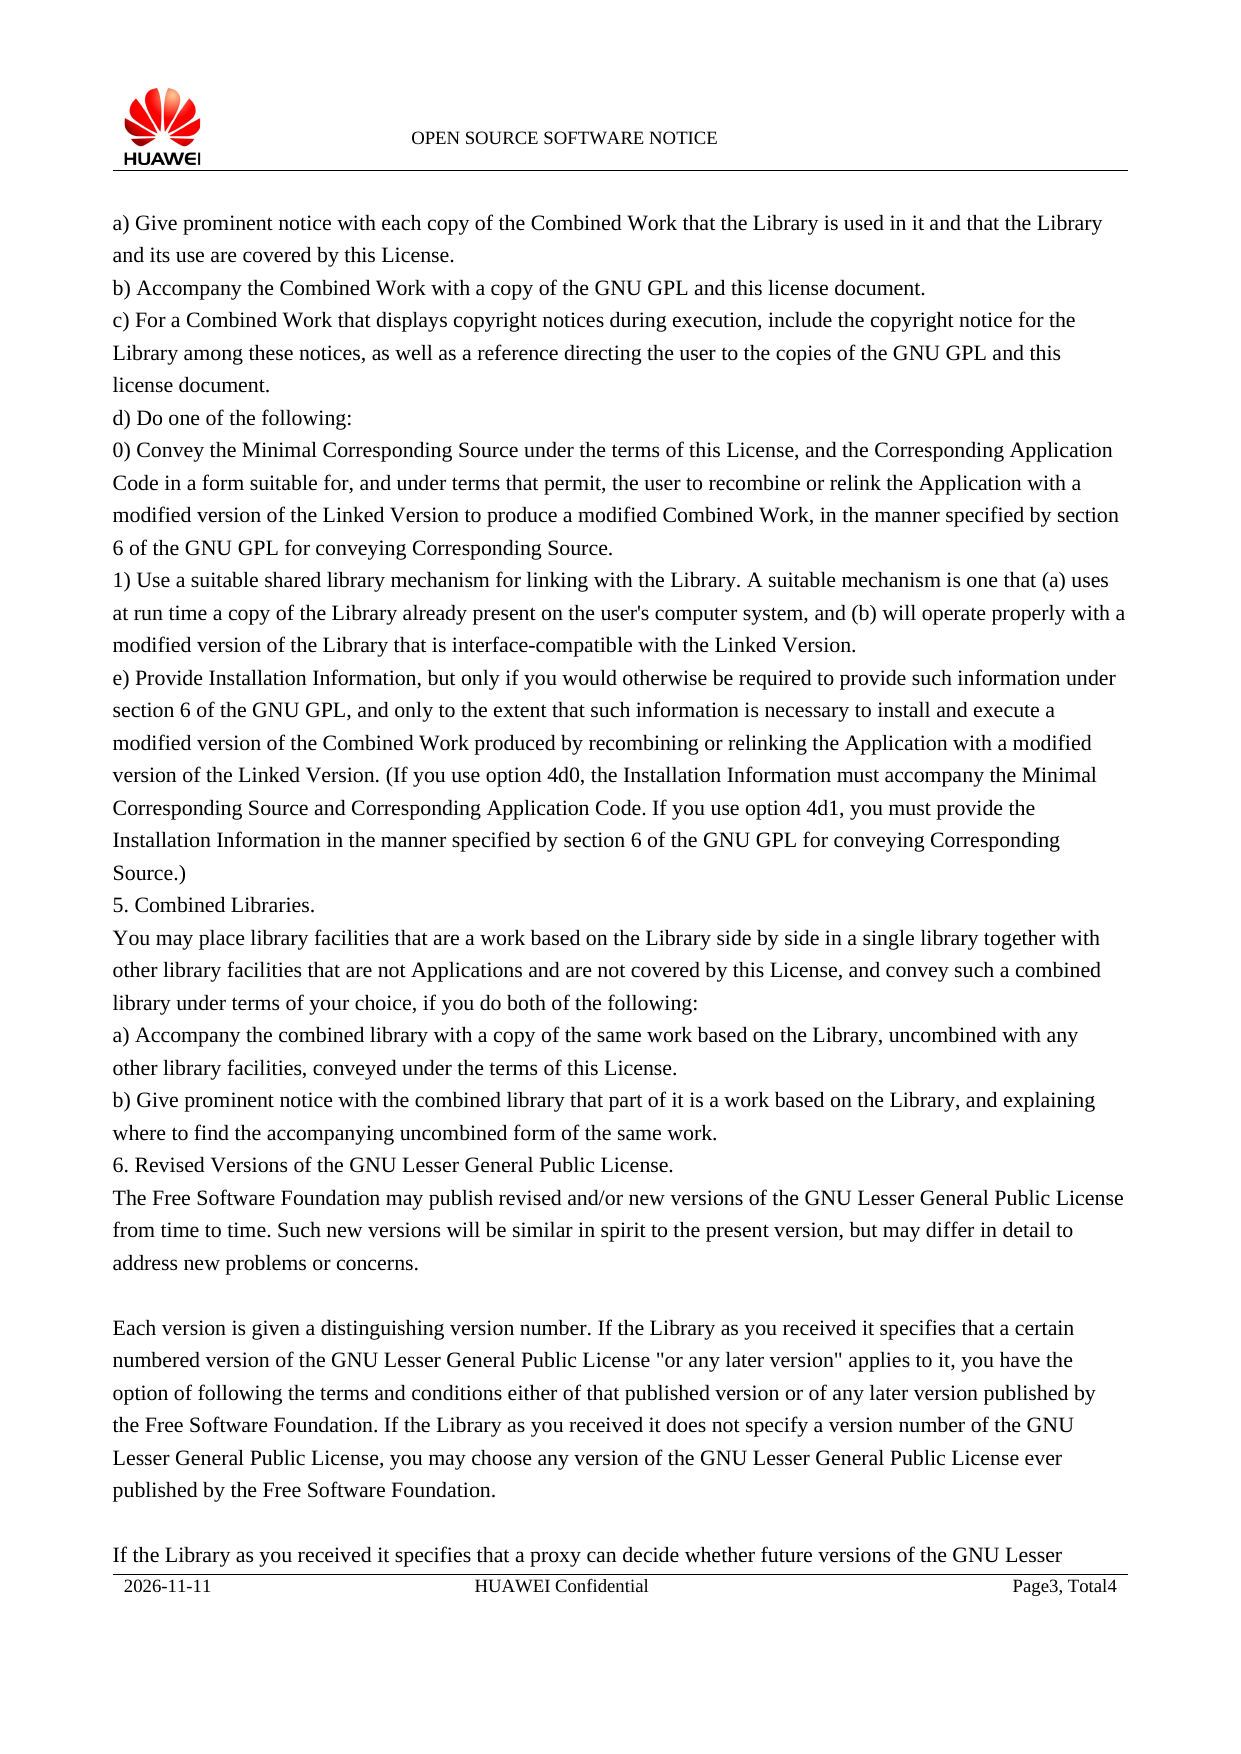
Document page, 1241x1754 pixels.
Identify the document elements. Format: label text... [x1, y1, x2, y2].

picture [124, 88, 201, 165]
